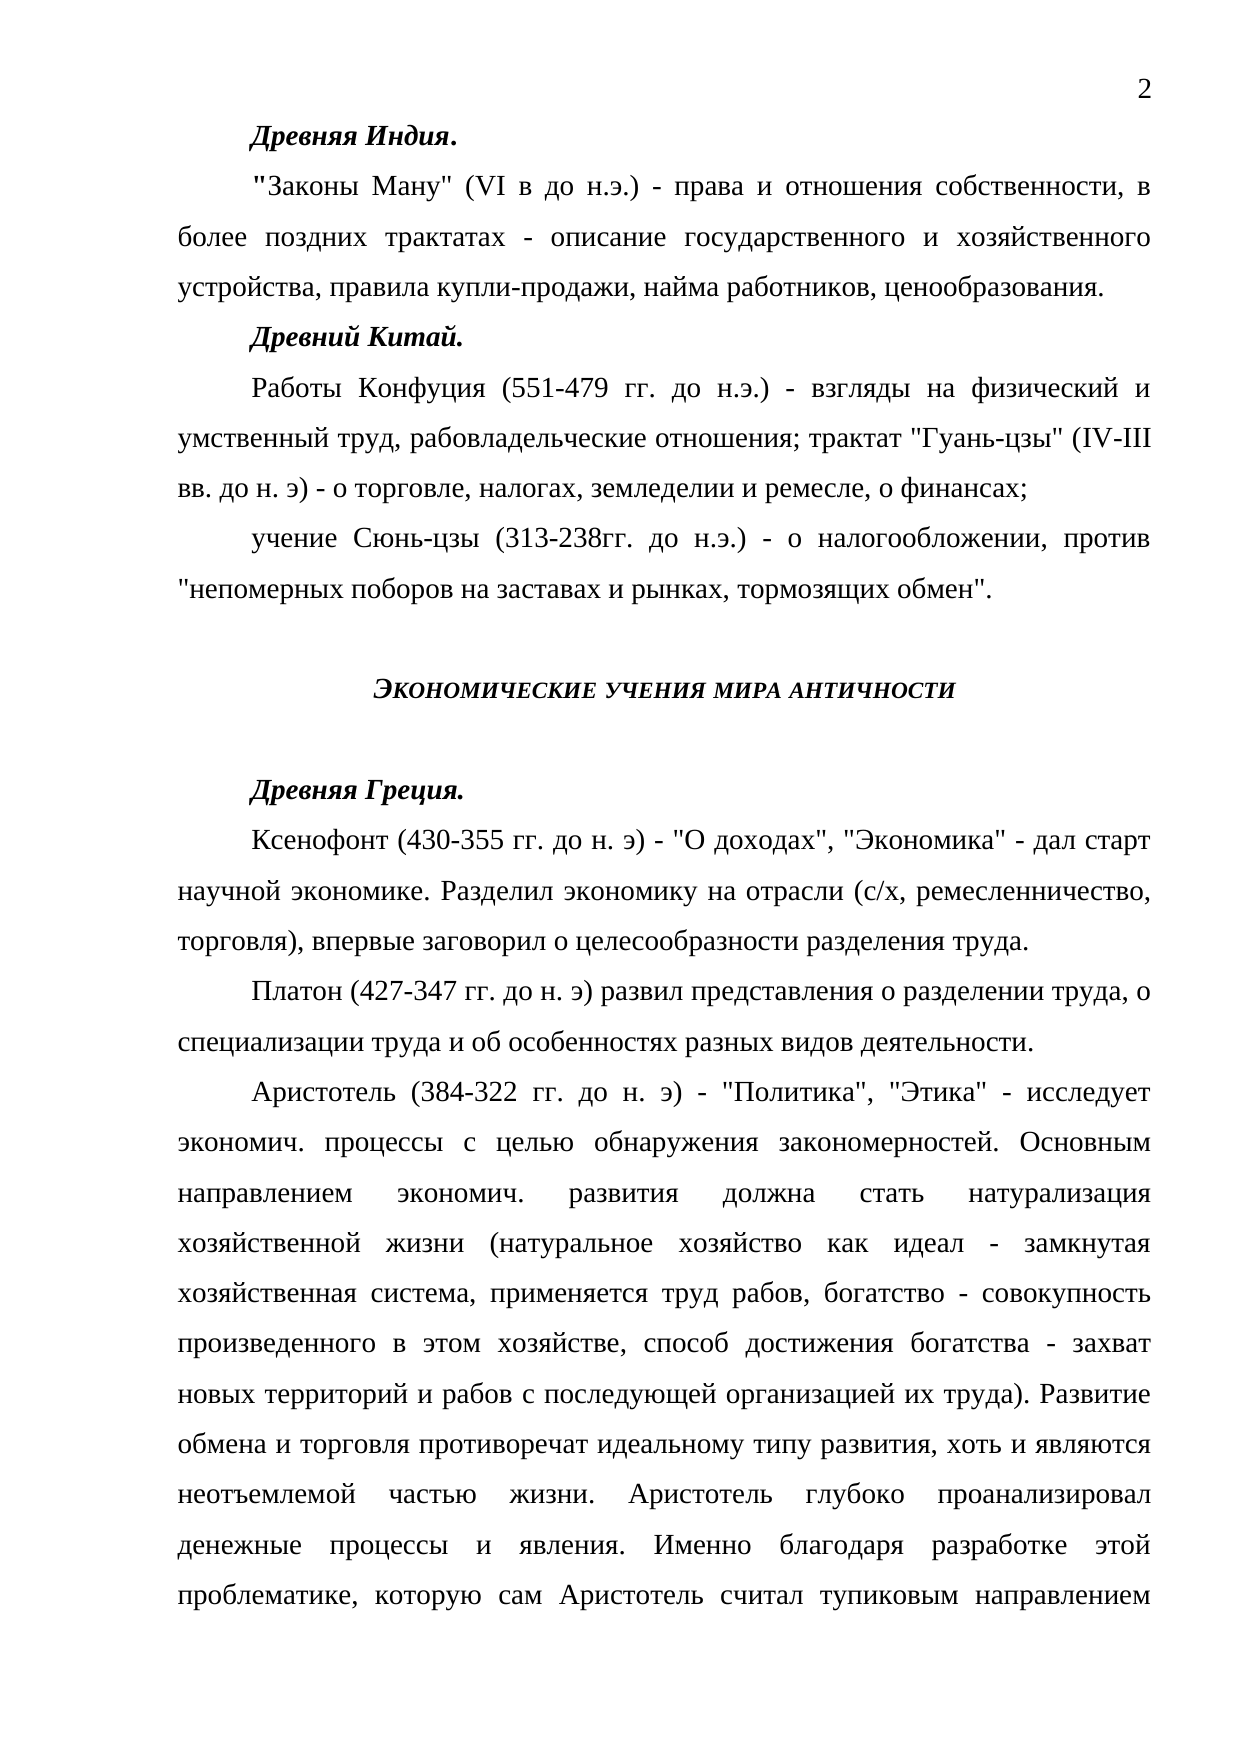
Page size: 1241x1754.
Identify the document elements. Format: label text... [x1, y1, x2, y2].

text Древняя Индия. [177, 118, 1152, 152]
text Древний Китай. [177, 319, 1152, 353]
text "Законы Ману" (VI в до н.э.) - права и отношения собственности, в более поздних трактатах - описание государственного и хозяйственного устройства, правила купли-продажи, найма работников, ценообразования. [177, 168, 1152, 303]
text учение Сюнь-цзы (313-238гг. до н.э.) - о налогообложении, против "непомерных поборов на заставах и рынках, тормозящих обмен". [177, 521, 1152, 604]
text Работы Конфуция (551-479 гг. до н.э.) - взгляды на физический и умственный труд, рабовладельческие отношения; трактат "Гуань-цзы" (IV-III вв. до н. э) - о торговле, налогах, земледелии и ремесле, о финансах; [177, 370, 1152, 504]
text Древняя Греция. [177, 772, 1152, 806]
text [177, 1074, 1152, 1611]
text Платон (427-347 гг. до н. э) развил представления о разделении труда, о специализации труда и об особенностях разных видов деятельности. [177, 973, 1152, 1057]
text Ксенофонт (430-355 гг. до н. э) - "О доходах", "Экономика" - дал старт научной экономике. Разделил экономику на отрасли (с/х, ремесленничество, торговля), впервые заговорил о целесообразности разделения труда. [177, 822, 1152, 957]
subtitle Экономические учения мира античности [177, 672, 1152, 705]
